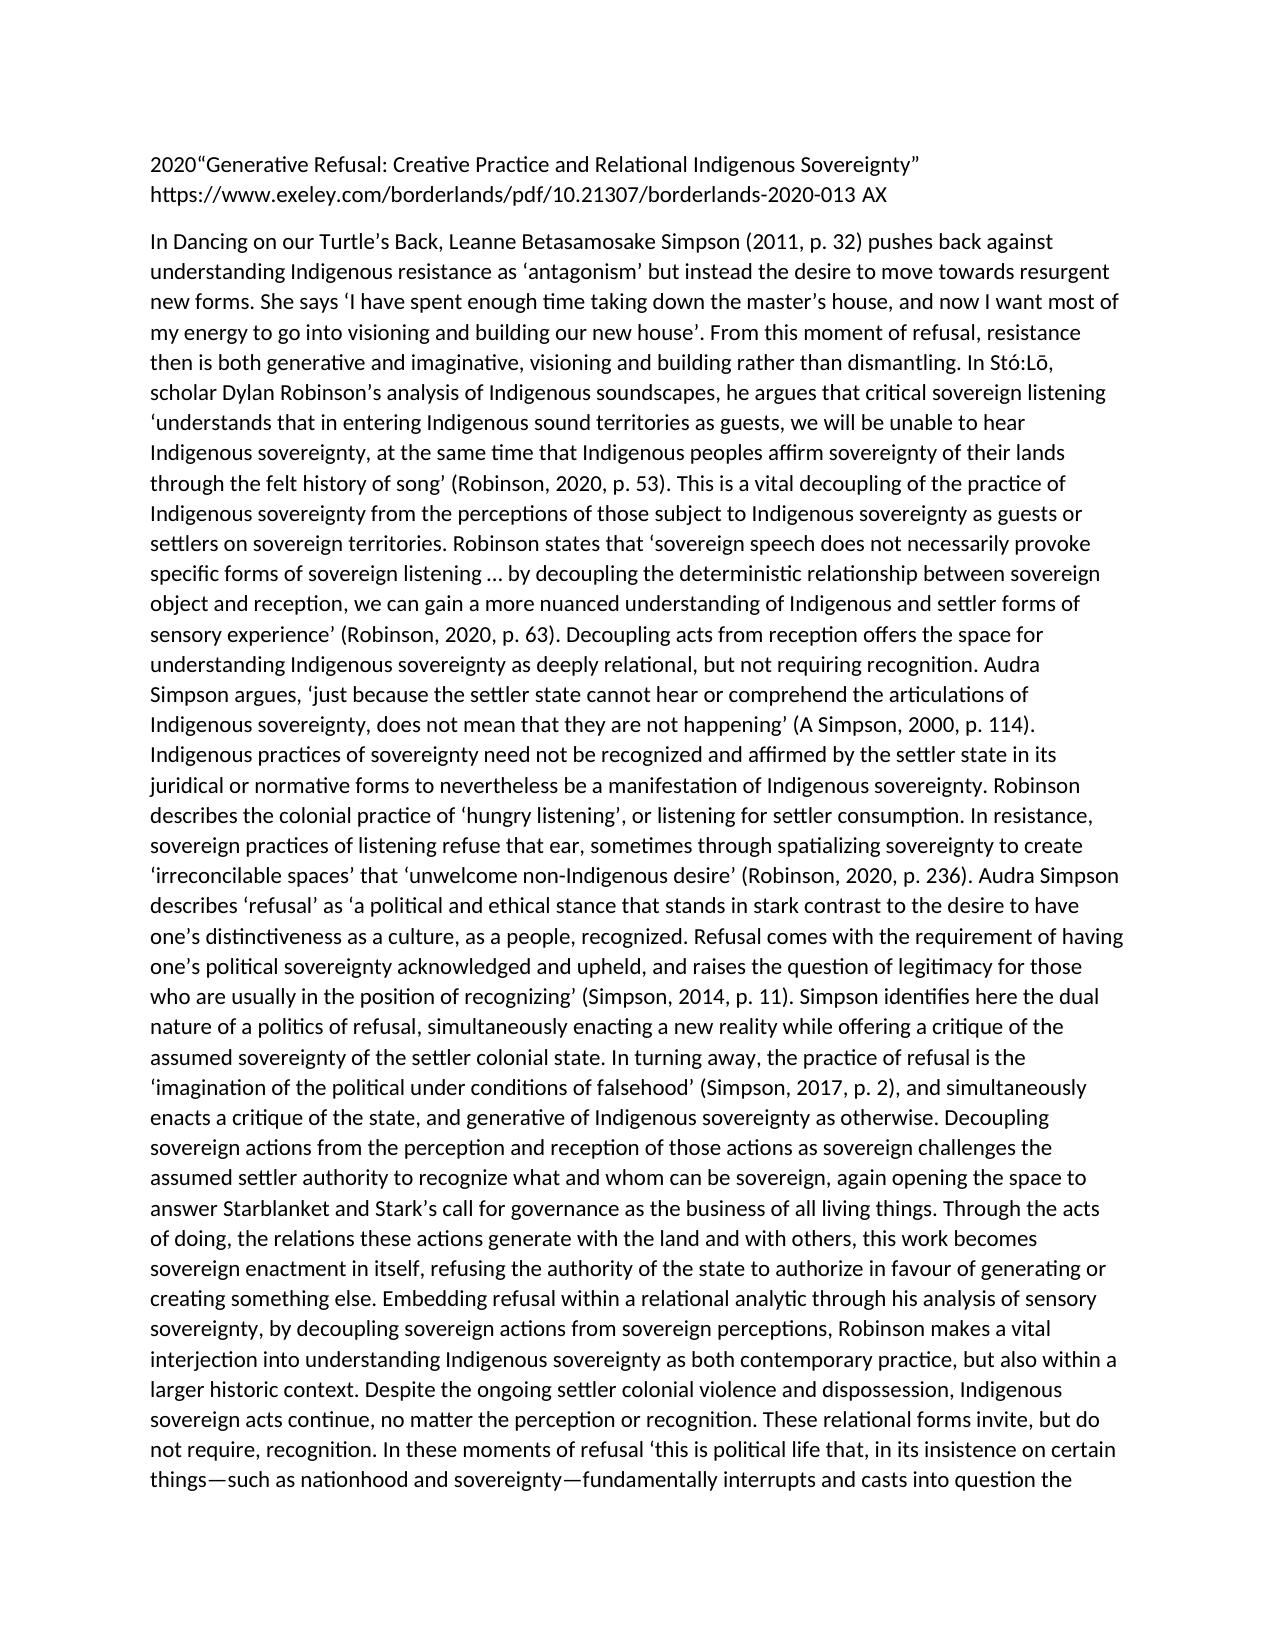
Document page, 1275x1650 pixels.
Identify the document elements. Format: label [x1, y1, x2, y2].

text [150, 150, 1125, 208]
text [150, 227, 1125, 1494]
